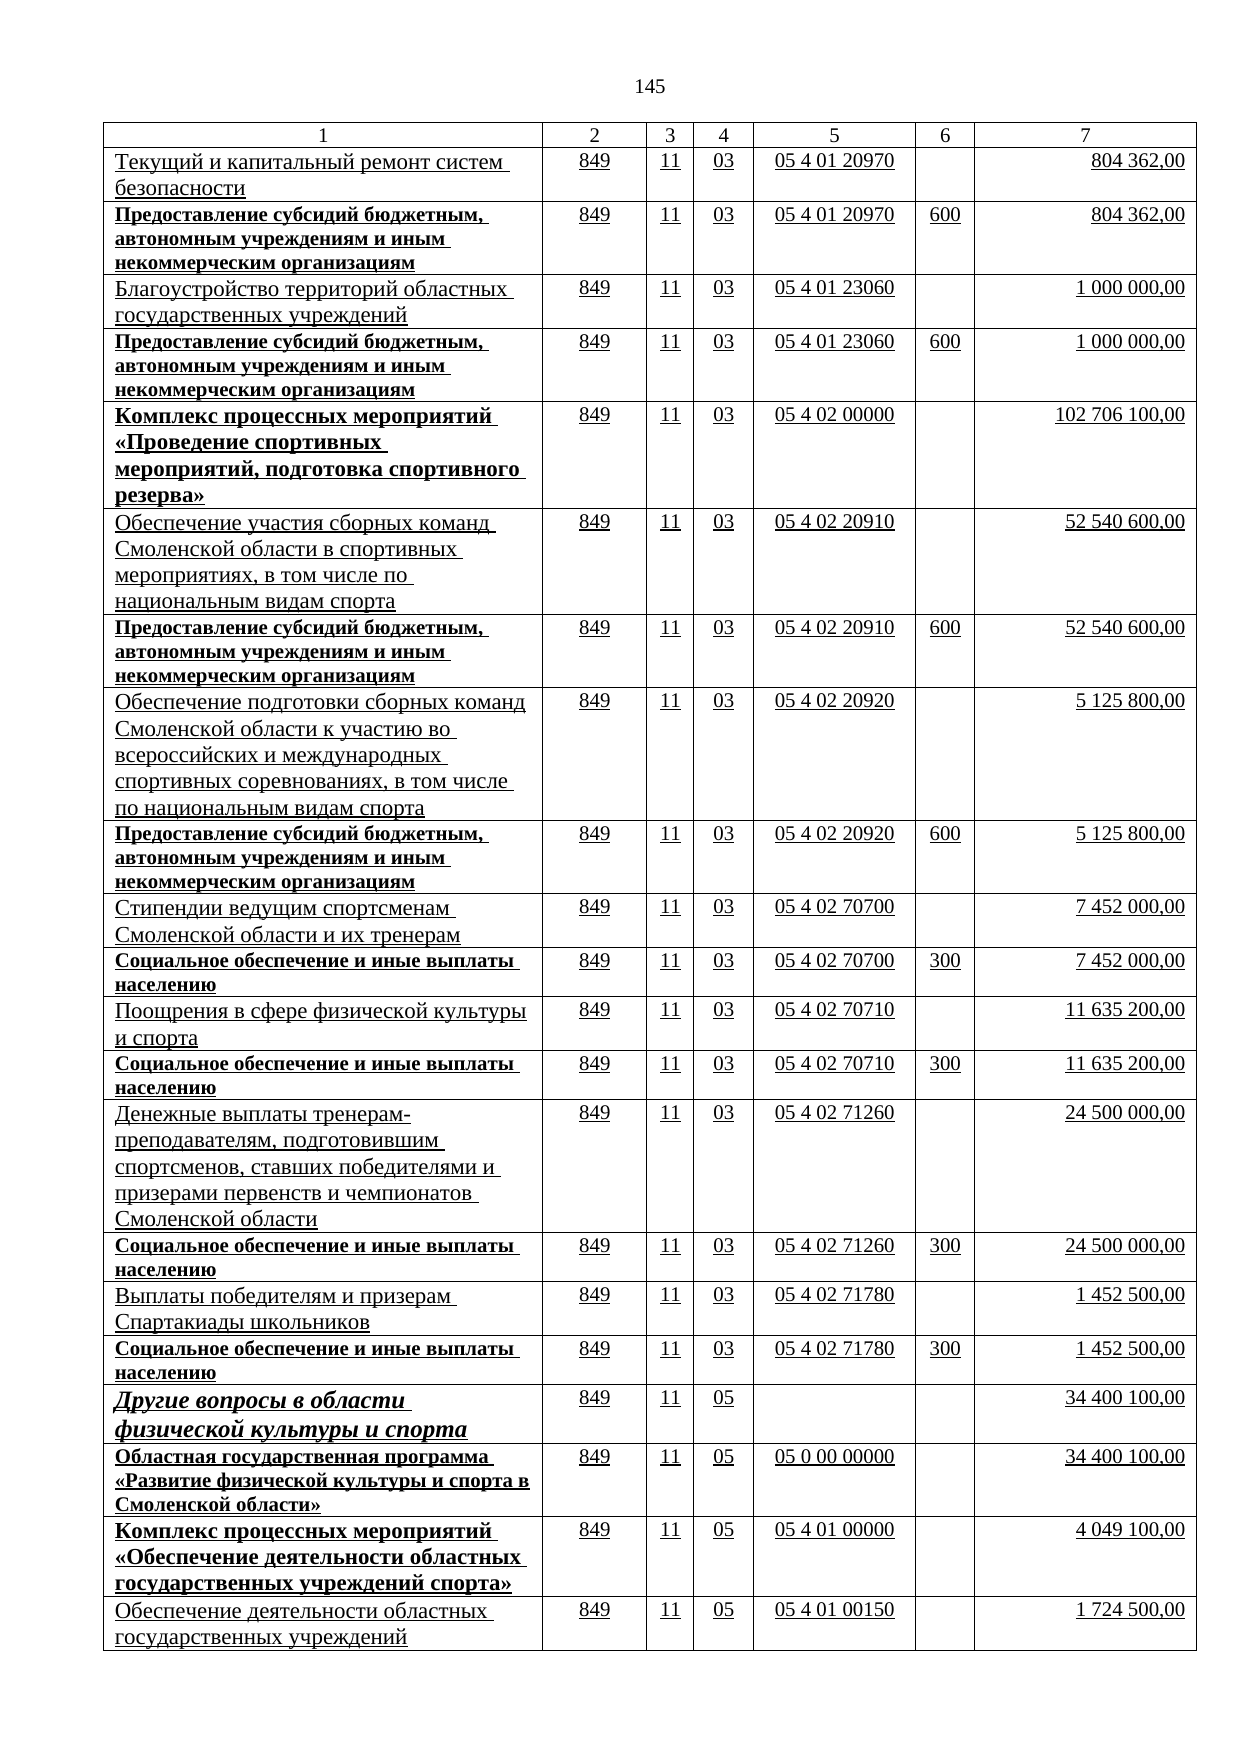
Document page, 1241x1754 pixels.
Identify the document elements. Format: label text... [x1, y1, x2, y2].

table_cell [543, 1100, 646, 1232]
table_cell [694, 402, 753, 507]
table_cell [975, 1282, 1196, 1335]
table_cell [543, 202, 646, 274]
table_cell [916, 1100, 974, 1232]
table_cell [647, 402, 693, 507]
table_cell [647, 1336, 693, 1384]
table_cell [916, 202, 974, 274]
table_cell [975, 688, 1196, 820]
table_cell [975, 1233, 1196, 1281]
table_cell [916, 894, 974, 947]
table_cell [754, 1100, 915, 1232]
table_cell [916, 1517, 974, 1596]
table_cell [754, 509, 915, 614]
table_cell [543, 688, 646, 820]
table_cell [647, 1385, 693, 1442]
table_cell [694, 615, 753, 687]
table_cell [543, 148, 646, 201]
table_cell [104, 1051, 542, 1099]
table_header 1 [104, 123, 542, 147]
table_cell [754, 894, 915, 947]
table_header 2 [543, 123, 646, 147]
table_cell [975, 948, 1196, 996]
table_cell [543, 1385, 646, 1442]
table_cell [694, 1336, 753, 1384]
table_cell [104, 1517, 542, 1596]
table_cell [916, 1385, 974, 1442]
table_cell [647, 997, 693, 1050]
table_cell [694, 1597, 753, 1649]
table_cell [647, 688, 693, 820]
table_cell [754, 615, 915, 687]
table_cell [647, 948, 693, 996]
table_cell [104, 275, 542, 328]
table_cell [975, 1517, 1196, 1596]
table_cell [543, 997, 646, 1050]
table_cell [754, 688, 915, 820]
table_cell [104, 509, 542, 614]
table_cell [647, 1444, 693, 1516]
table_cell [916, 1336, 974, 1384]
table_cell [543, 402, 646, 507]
table_header 4 [694, 123, 753, 147]
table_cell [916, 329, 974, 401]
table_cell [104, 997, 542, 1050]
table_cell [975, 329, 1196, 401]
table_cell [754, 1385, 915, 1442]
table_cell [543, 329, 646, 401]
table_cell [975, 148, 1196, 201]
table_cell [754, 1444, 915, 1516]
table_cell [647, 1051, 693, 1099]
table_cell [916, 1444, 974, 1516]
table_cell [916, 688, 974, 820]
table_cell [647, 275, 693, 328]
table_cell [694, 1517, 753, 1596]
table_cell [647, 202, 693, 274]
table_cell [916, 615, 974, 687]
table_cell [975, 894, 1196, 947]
table_header 5 [754, 123, 915, 147]
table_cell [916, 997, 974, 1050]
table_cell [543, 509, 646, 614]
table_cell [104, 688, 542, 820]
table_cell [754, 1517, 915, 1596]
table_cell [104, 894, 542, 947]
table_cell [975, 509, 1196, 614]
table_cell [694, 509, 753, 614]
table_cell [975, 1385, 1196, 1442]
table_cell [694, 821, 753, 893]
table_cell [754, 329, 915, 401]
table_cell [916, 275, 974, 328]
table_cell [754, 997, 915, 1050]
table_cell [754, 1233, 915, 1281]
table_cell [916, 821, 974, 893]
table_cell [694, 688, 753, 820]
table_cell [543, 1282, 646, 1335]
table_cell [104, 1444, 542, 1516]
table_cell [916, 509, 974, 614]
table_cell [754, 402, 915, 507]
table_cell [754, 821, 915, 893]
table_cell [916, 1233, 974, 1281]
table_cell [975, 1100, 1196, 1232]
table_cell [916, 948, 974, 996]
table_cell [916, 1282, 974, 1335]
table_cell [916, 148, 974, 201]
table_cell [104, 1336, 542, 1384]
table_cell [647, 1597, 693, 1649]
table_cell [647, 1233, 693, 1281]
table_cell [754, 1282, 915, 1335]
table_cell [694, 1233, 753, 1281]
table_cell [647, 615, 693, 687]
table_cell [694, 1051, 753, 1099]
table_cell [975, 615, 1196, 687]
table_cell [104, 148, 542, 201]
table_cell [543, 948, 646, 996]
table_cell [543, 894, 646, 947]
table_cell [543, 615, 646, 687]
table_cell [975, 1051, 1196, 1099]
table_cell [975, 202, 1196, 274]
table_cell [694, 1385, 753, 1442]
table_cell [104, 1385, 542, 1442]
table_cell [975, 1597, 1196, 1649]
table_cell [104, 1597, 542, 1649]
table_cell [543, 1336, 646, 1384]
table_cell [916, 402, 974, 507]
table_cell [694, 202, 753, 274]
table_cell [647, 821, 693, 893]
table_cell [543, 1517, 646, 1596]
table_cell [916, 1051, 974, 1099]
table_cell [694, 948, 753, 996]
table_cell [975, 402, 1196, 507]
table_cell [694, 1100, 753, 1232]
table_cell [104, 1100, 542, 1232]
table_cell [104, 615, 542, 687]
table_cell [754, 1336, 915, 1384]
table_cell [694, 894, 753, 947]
table_header 6 [916, 123, 974, 147]
table_header 7 [975, 123, 1196, 147]
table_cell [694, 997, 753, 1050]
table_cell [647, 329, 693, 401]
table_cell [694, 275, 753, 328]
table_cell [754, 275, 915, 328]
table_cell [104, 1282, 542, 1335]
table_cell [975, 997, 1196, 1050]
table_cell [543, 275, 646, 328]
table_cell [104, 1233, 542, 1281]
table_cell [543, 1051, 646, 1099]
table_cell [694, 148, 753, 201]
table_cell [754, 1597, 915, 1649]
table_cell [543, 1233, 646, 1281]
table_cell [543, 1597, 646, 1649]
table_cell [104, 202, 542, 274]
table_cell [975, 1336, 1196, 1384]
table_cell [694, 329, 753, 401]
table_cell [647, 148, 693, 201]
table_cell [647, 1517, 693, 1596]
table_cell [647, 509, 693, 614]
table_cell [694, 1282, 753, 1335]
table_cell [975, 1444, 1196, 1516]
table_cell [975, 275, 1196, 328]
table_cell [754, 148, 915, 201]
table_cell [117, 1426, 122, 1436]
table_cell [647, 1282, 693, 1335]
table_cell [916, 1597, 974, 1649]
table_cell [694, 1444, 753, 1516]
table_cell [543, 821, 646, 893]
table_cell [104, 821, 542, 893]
table_header 3 [647, 123, 693, 147]
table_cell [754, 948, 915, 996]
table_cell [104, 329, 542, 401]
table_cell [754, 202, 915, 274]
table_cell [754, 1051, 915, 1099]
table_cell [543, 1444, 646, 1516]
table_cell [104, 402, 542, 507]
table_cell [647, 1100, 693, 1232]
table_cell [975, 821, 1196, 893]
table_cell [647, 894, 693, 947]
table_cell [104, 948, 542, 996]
